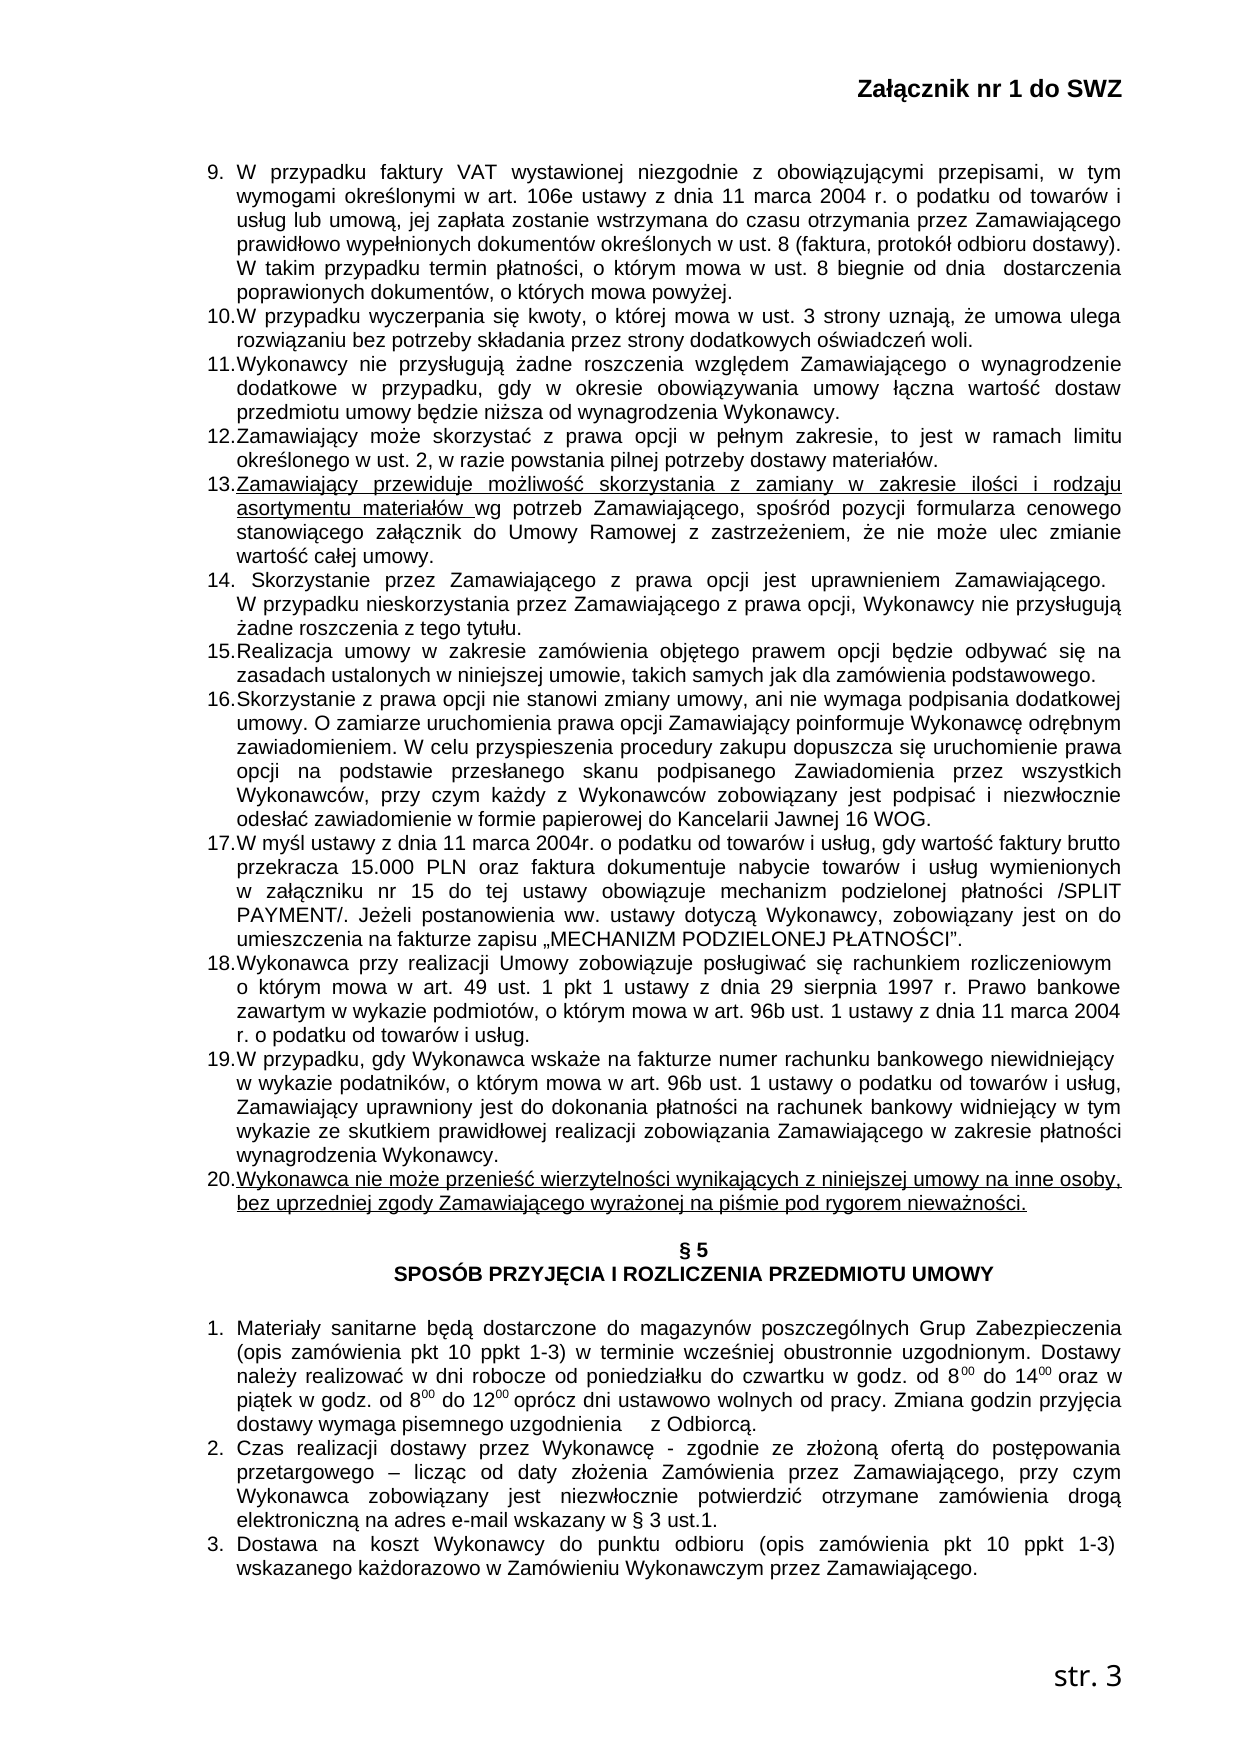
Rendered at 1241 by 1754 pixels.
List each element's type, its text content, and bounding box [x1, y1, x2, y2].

subtitle § 5 [265, 1238, 1122, 1262]
list Realizacja umowy w zakresie zamówienia objętego prawem opcji będzie odbywać się na zasadach ustalonych w niniejszej umowie, takich samych jak dla zamówienia podstawowego. [207, 639, 1122, 687]
list Wykonawca nie może przenieść wierzytelności wynikających z niniejszej umowy na inne osoby, bez uprzedniej zgody Zamawiającego wyrażonej na piśmie pod rygorem nieważności. [207, 1166, 1122, 1214]
list Wykonawcy nie przysługują żadne roszczenia względem Zamawiającego o wynagrodzenie dodatkowe w przypadku, gdy w okresie obowiązywania umowy łączna wartość dostaw przedmiotu umowy będzie niższa od wynagrodzenia Wykonawcy. [207, 352, 1122, 424]
list Skorzystanie z prawa opcji nie stanowi zmiany umowy, ani nie wymaga podpisania dodatkowej umowy. O zamiarze uruchomienia prawa opcji Zamawiający poinformuje Wykonawcę odrębnym zawiadomieniem. W celu przyspieszenia procedury zakupu dopuszcza się uruchomienie prawa opcji na podstawie przesłanego skanu podpisanego Zawiadomienia przez wszystkich Wykonawców, przy czym każdy z Wykonawców zobowiązany jest podpisać i niezwłocznie odesłać zawiadomienie w formie papierowej do Kancelarii Jawnej 16 WOG. [207, 687, 1122, 831]
list Dostawa na koszt Wykonawcy do punktu odbioru (opis zamówienia pkt 10 ppkt 1-3) wskazanego każdorazowo w Zamówieniu Wykonawczym przez Zamawiającego. [207, 1531, 1116, 1579]
text SPOSÓB PRZYJĘCIA I ROZLICZENIA PRZEDMIOTU UMOWY [266, 1262, 1122, 1286]
list Zamawiający może skorzystać z prawa opcji w pełnym zakresie, to jest w ramach limitu określonego w ust. 2, w razie powstania pilnej potrzeby dostawy materiałów. [207, 424, 1122, 472]
list Zamawiający przewiduje możliwość skorzystania z zamiany w zakresie ilości i rodzaju asortymentu materiałów wg potrzeb Zamawiającego, spośród pozycji formularza cenowego stanowiącego załącznik do Umowy Ramowej z zastrzeżeniem, że nie może ulec zmianie wartość całej umowy. [207, 472, 1122, 567]
list W przypadku, gdy Wykonawca wskaże na fakturze numer rachunku bankowego niewidniejący w wykazie podatników, o którym mowa w art. 96b ust. 1 ustawy o podatku od towarów i usług, Zamawiający uprawniony jest do dokonania płatności na rachunek bankowy widniejący w tym wykazie ze skutkiem prawidłowej realizacji zobowiązania Zamawiającego w zakresie płatności wynagrodzenia Wykonawcy. [207, 1047, 1122, 1166]
list Materiały sanitarne będą dostarczone do magazynów poszczególnych Grup Zabezpieczenia (opis zamówienia pkt 10 ppkt 1-3) w terminie wcześniej obustronnie uzgodnionym. Dostawy należy realizować w dni robocze od poniedziałku do czwartku w godz. od 800 do 1400 oraz w piątek w godz. od 800 do 1200 oprócz dni ustawowo wolnych od pracy. Zmiana godzin przyjęcia dostawy wymaga pisemnego uzgodnienia z Odbiorcą. [207, 1316, 1122, 1436]
list Czas realizacji dostawy przez Wykonawcę - zgodnie ze złożoną ofertą do postępowania przetargowego – licząc od daty złożenia Zamówienia przez Zamawiającego, przy czym Wykonawca zobowiązany jest niezwłocznie potwierdzić otrzymane zamówienia drogą elektroniczną na adres e-mail wskazany w § 3 ust.1. [207, 1436, 1122, 1531]
list W myśl ustawy z dnia 11 marca 2004r. o podatku od towarów i usług, gdy wartość faktury brutto przekracza 15.000 PLN oraz faktura dokumentuje nabycie towarów i usług wymienionych w załączniku nr 15 do tej ustawy obowiązuje mechanizm podzielonej płatności /SPLIT PAYMENT/. Jeżeli postanowienia ww. ustawy dotyczą Wykonawcy, zobowiązany jest on do umieszczenia na fakturze zapisu „MECHANIZM PODZIELONEJ PŁATNOŚCI”. [207, 831, 1122, 951]
list Skorzystanie przez Zamawiającego z prawa opcji jest uprawnieniem Zamawiającego. W przypadku nieskorzystania przez Zamawiającego z prawa opcji, Wykonawcy nie przysługują żadne roszczenia z tego tytułu. [207, 567, 1122, 639]
list W przypadku wyczerpania się kwoty, o której mowa w ust. 3 strony uznają, że umowa ulega rozwiązaniu bez potrzeby składania przez strony dodatkowych oświadczeń woli. [207, 304, 1122, 352]
list W przypadku faktury VAT wystawionej niezgodnie z obowiązującymi przepisami, w tym wymogami określonymi w art. 106e ustawy z dnia 11 marca 2004 r. o podatku od towarów i usług lub umową, jej zapłata zostanie wstrzymana do czasu otrzymania przez Zamawiającego prawidłowo wypełnionych dokumentów określonych w ust. 8 (faktura, protokół odbioru dostawy). W takim przypadku termin płatności, o którym mowa w ust. 8 biegnie od dnia dostarczenia poprawionych dokumentów, o których mowa powyżej. [207, 160, 1122, 304]
list Wykonawca przy realizacji Umowy zobowiązuje posługiwać się rachunkiem rozliczeniowym o którym mowa w art. 49 ust. 1 pkt 1 ustawy z dnia 29 sierpnia 1997 r. Prawo bankowe zawartym w wykazie podmiotów, o którym mowa w art. 96b ust. 1 ustawy z dnia 11 marca 2004 r. o podatku od towarów i usług. [207, 951, 1122, 1047]
